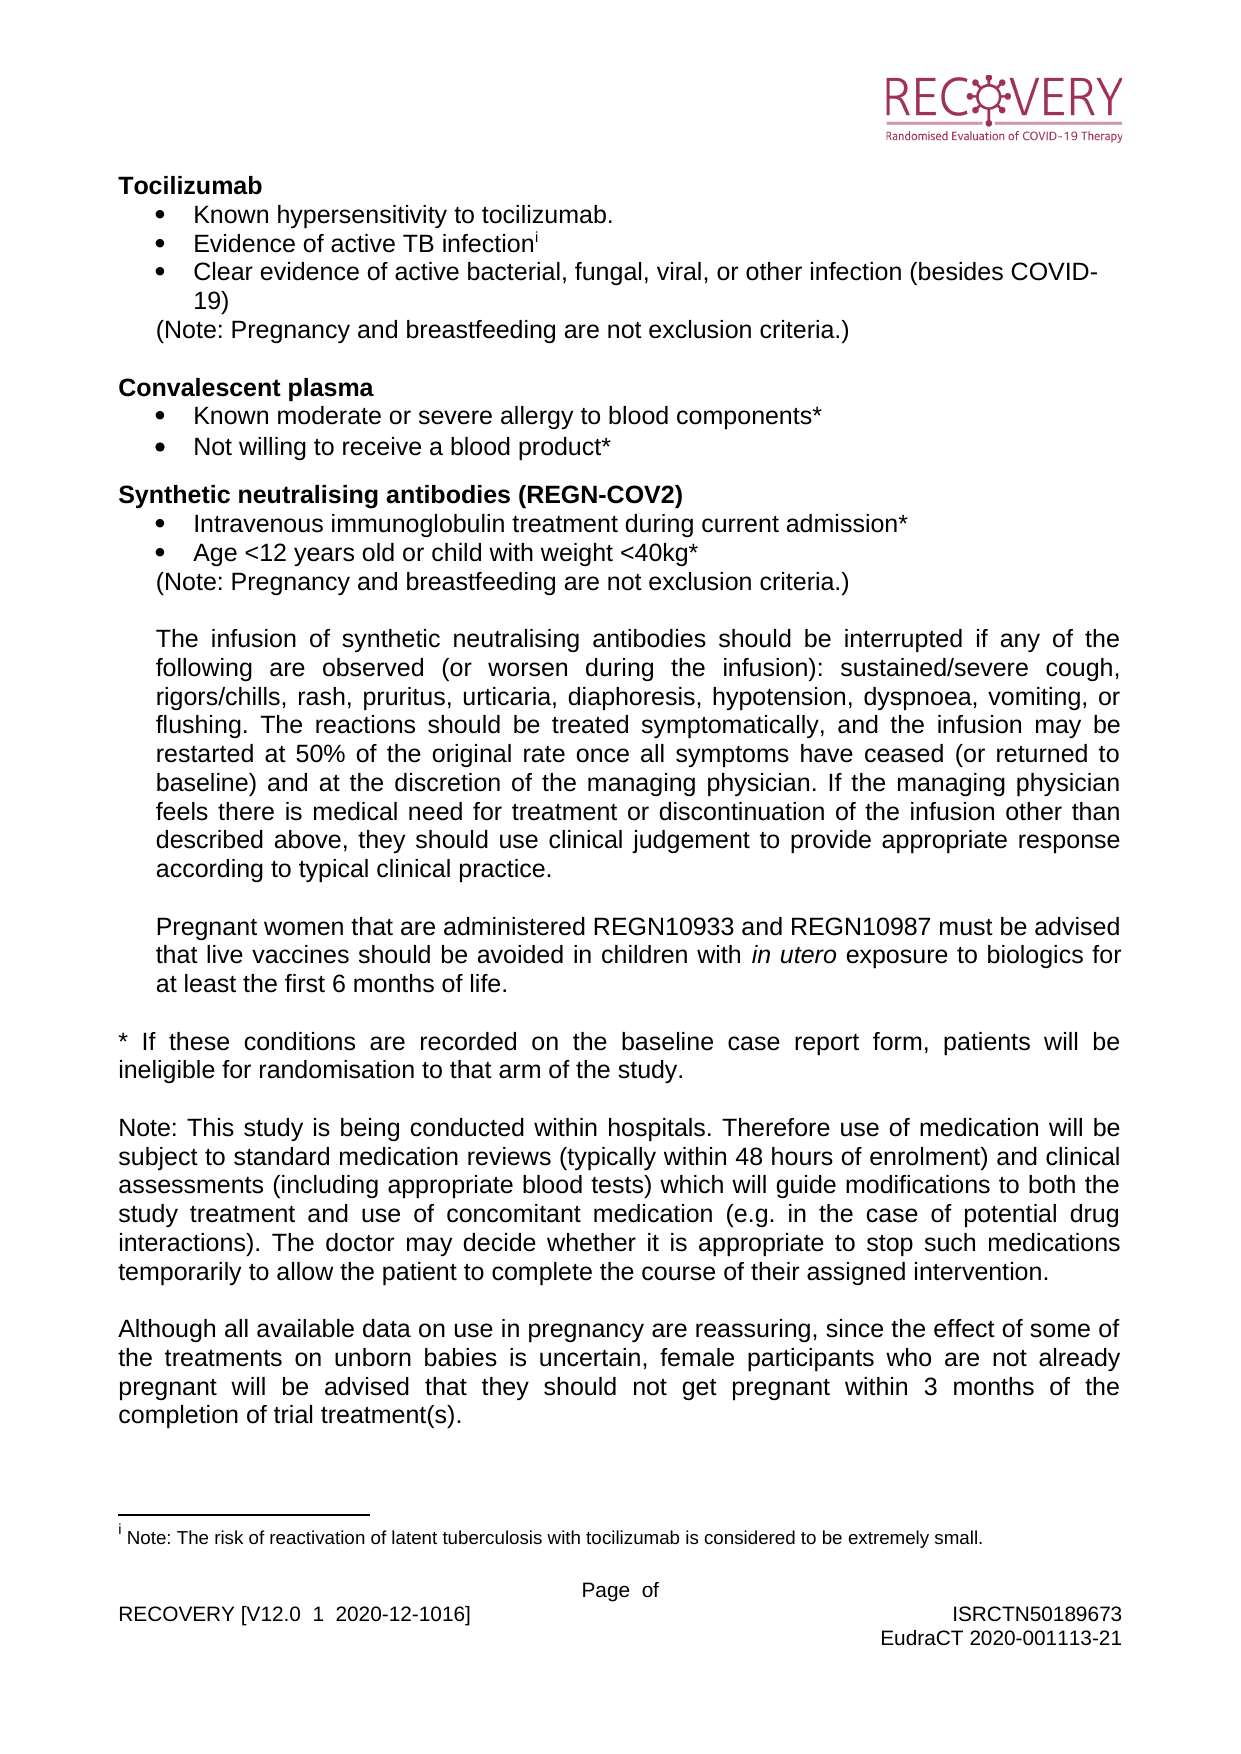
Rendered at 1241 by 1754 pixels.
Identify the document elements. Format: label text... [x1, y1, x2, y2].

text Pregnant women that are administered REGN10933 and REGN10987 must be advised that live vaccines should be avoided in children with in utero exposure to biologics for at least the first 6 months of life. [156, 912, 1122, 998]
text Note: This study is being conducted within hospitals. Therefore use of medication will be subject to standard medication reviews (typically within 48 hours of enrolment) and clinical assessments (including appropriate blood tests) which will guide modifications to both the study treatment and use of concomitant medication (e.g. in the case of potential drug interactions). The doctor may decide whether it is appropriate to stop such medications temporarily to allow the patient to complete the course of their assigned intervention. [118, 1113, 1122, 1285]
text Convalescent plasma [118, 372, 1122, 401]
text The infusion of synthetic neutralising antibodies should be interrupted if any of the following are observed (or worsen during the infusion): sustained/severe cough, rigors/chills, rash, pruritus, urticaria, diaphoresis, hypotension, dyspnoea, vomiting, or flushing. The reactions should be treated symptomatically, and the infusion may be restarted at 50% of the original rate once all symptoms have ceased (or returned to baseline) and at the discretion of the managing physician. If the managing physician feels there is medical need for treatment or discontinuation of the infusion other than described above, they should use clinical judgement to provide appropriate response according to typical clinical practice. [156, 624, 1122, 883]
text Tocilizumab [118, 171, 1122, 200]
list Clear evidence of active bacterial, fungal, viral, or other infection (besides COVID-19) [156, 257, 1122, 315]
text * If these conditions are recorded on the baseline case report form, patients will be ineligible for randomisation to that arm of the study. [118, 1027, 1122, 1084]
text Although all available data on use in pregnancy are reassuring, since the effect of some of the treatments on unborn babies is uncertain, female participants who are not already pregnant will be advised that they should not get pregnant within 3 months of the completion of trial treatment(s). [118, 1314, 1122, 1429]
list Intravenous immunoglobulin treatment during current admission* [156, 509, 1122, 538]
text Synthetic neutralising antibodies (REGN-COV2) [118, 480, 1122, 509]
list Known moderate or severe allergy to blood components* [156, 401, 1122, 430]
picture [886, 75, 1123, 143]
list Age <12 years old or child with weight <40kg* [156, 538, 1122, 567]
list Known hypersensitivity to tocilizumab. [156, 200, 1122, 228]
list Not willing to receive a blood product* [156, 432, 1122, 461]
list Evidence of active TB infection [156, 228, 1122, 257]
text (Note: Pregnancy and breastfeeding are not exclusion criteria.) [156, 315, 1122, 344]
text (Note: Pregnancy and breastfeeding are not exclusion criteria.) [156, 567, 1122, 595]
